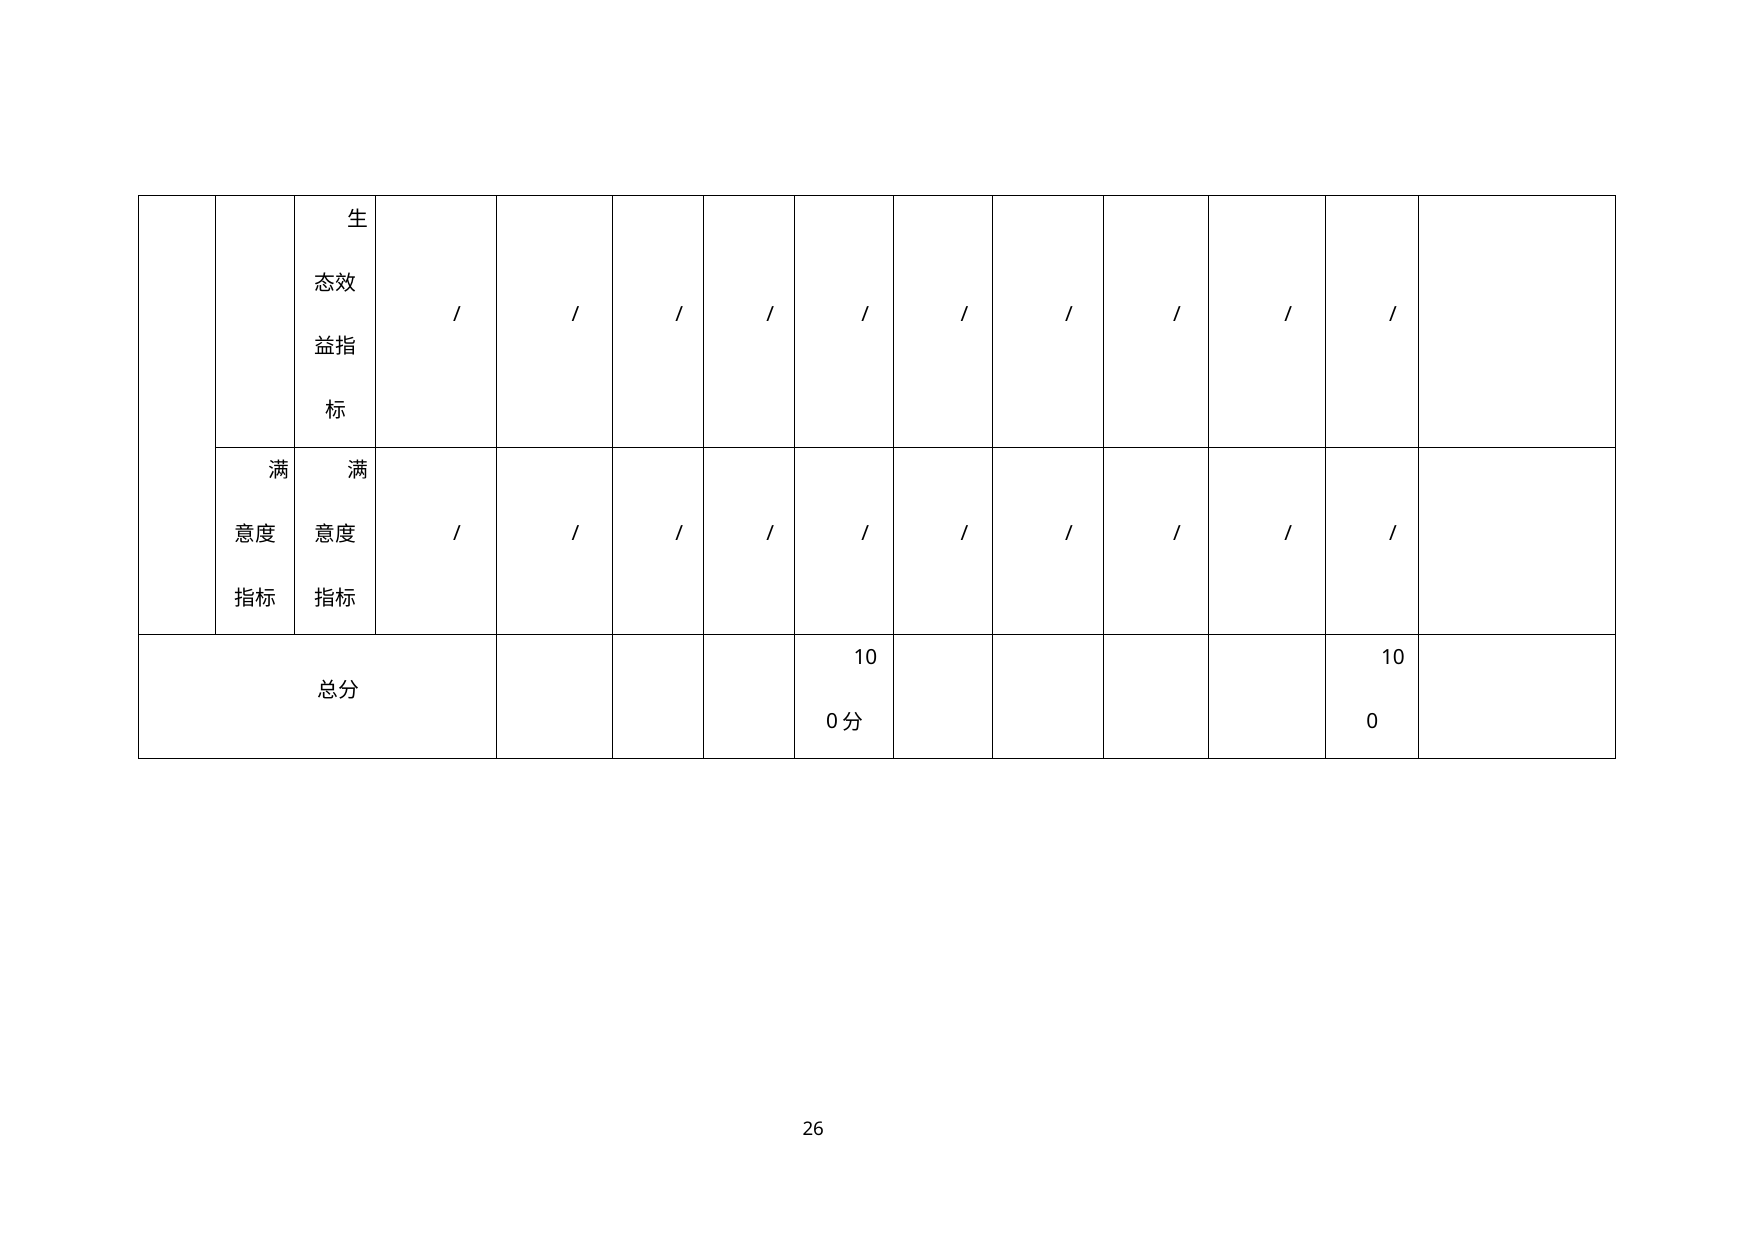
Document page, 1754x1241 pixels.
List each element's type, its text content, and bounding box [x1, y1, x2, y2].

table_cell 总分 [139, 635, 496, 758]
table_cell / [993, 448, 1103, 634]
table_cell / [1326, 196, 1418, 447]
table_cell / [1104, 196, 1208, 447]
table_cell [1419, 635, 1615, 758]
table_cell / [1209, 448, 1325, 634]
table_cell / [613, 448, 703, 634]
table_cell / [795, 448, 893, 634]
table_cell [993, 635, 1103, 758]
table_cell / [1326, 448, 1418, 634]
table_cell / [894, 448, 992, 634]
table_cell / [894, 196, 992, 447]
table_cell [1104, 635, 1208, 758]
table_cell 生态效益指标 [295, 196, 375, 447]
table_cell / [704, 196, 794, 447]
table_cell / [376, 196, 496, 447]
table_cell / [376, 448, 496, 634]
table_cell [1419, 196, 1615, 447]
table_cell 100分 [795, 635, 893, 758]
table_cell / [497, 448, 612, 634]
table_cell [1209, 635, 1325, 758]
table_cell 满意度指标 [295, 448, 375, 634]
table_cell / [1209, 196, 1325, 447]
table_cell / [993, 196, 1103, 447]
table_cell [1419, 448, 1615, 634]
table_cell 100 [1326, 635, 1418, 758]
table_cell / [704, 448, 794, 634]
table_cell / [1104, 448, 1208, 634]
table_cell [704, 635, 794, 758]
table_cell 满意度 指标 [216, 448, 294, 634]
table_cell / [795, 196, 893, 447]
table_cell [497, 635, 612, 758]
table_cell [613, 635, 703, 758]
table_cell [894, 635, 992, 758]
table_cell / [497, 196, 612, 447]
table_cell / [613, 196, 703, 447]
